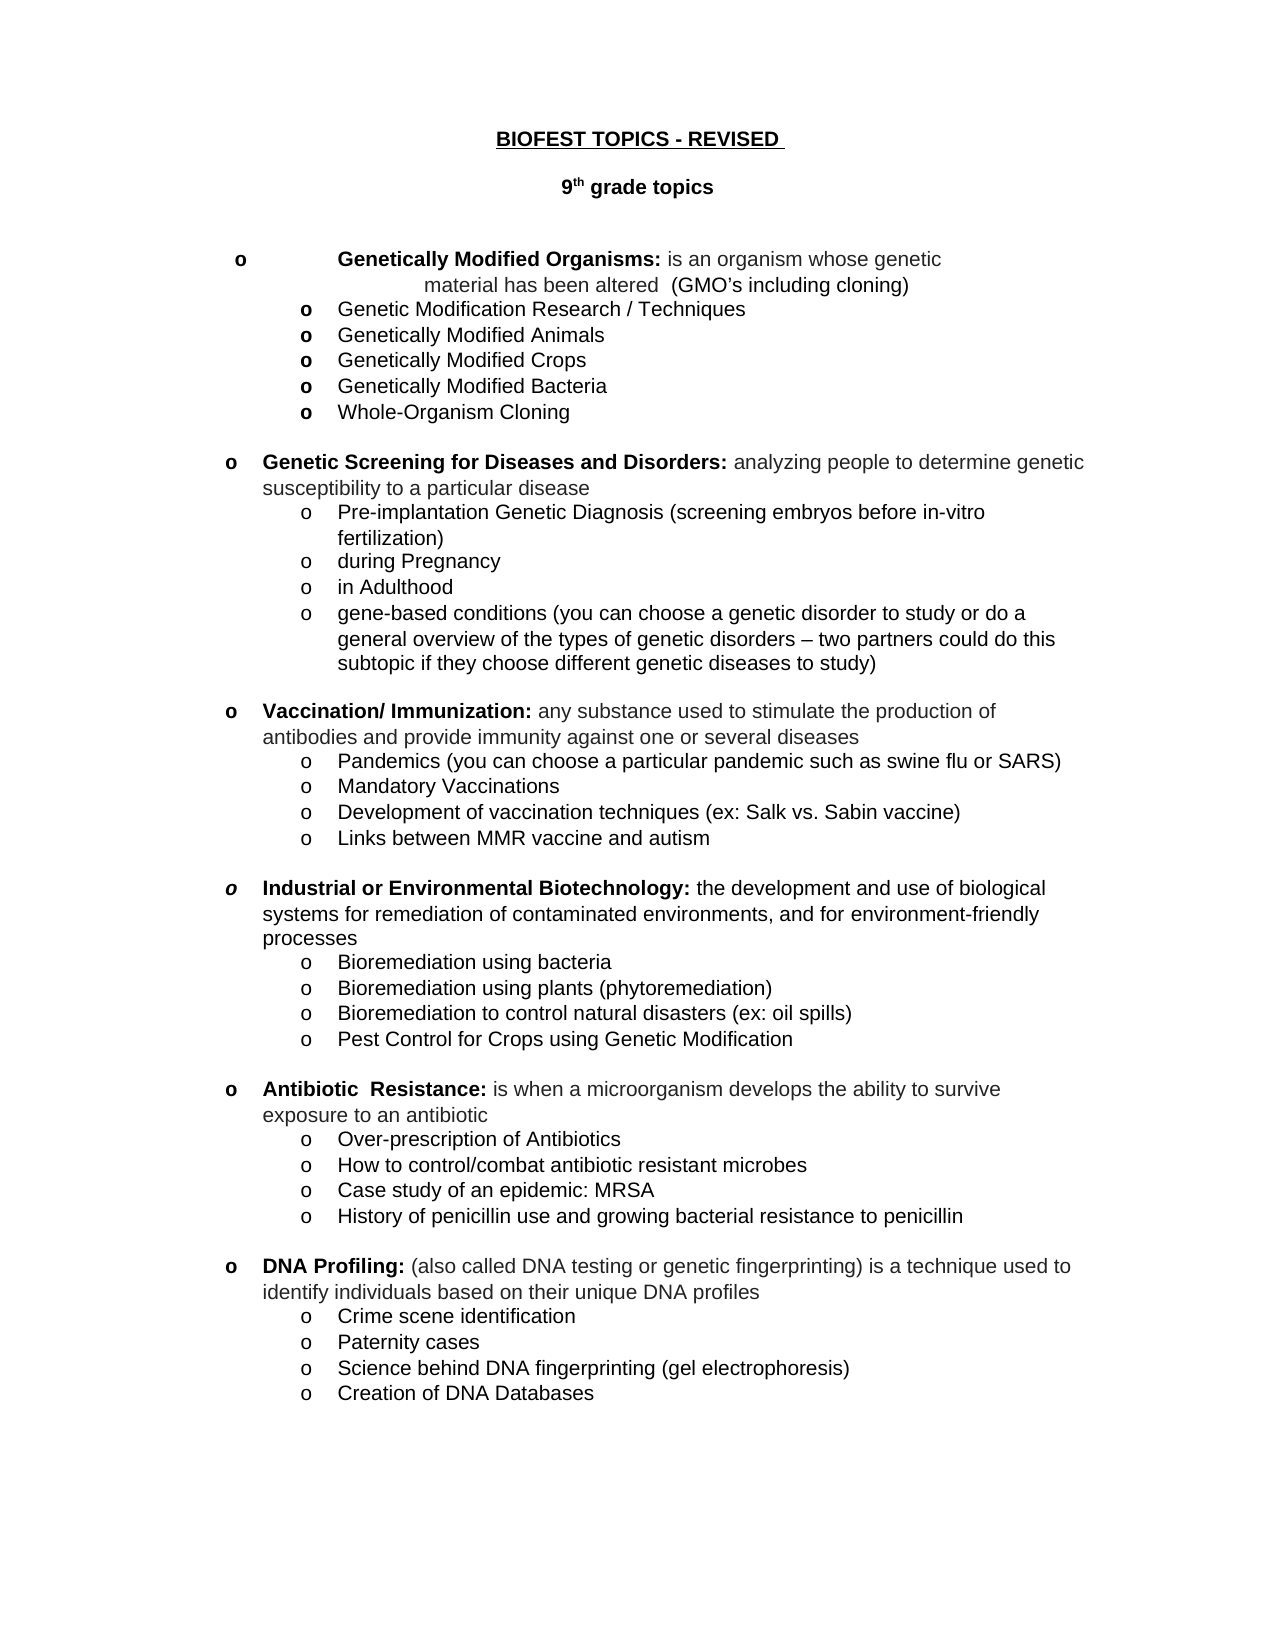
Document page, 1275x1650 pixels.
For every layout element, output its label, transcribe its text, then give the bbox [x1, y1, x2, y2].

list How to control/combat antibiotic resistant microbes [300, 1152, 1087, 1178]
list History of penicillin use and growing bacterial resistance to penicillin [300, 1204, 1087, 1230]
list in Adulthood [300, 575, 1087, 601]
list during Pregnancy [300, 549, 1087, 575]
list Antibiotic Resistance: is when a microorganism develops the ability to survive exposure to an antibiotic [225, 1077, 1087, 1127]
list Genetically Modified Organisms: is an organism whose genetic material has been altered (GMO’s including cloning) [234, 247, 1087, 297]
list Genetically Modified Animals [300, 322, 1087, 348]
list Bioremediation using bacteria [300, 949, 1087, 975]
list Profiling: (also called DNA testing or genetic fingerprinting) is a technique used to identify individuals based on their unique DNA profiles [225, 1254, 1087, 1304]
text BIOFEST TOPICS - REVISED [187, 127, 1087, 151]
list Genetic Screening for Diseases and Disorders: analyzing people to determine genetic susceptibility to a particular disease [225, 450, 1087, 499]
list Bioremediation using plants (phytoremediation) [300, 975, 1087, 1001]
list Over-prescription of Antibiotics [300, 1127, 1087, 1152]
list Mandatory Vaccinations [300, 774, 1087, 800]
list Whole-Organism Cloning [300, 400, 1087, 426]
list Pest Control for Crops using Genetic Modification [300, 1027, 1087, 1053]
list Pandemics (you can choose a particular pandemic such as swine flu or SARS) [300, 748, 1087, 774]
list Pre-implantation Genetic Diagnosis (screening embryos before in-vitro fertilization) [300, 499, 1087, 549]
list Links between MMR vaccine and autism [300, 826, 1087, 852]
list gene-based conditions (you can choose a genetic disorder to study or do a general overview of the types of genetic disorders – two partners could do this subtopic if they choose different genetic diseases to study) [300, 601, 1087, 675]
list Genetic Modification Research / Techniques [300, 297, 1087, 322]
list Case study of an epidemic: MRSA [300, 1178, 1087, 1204]
list Genetically Modified Crops [300, 348, 1087, 374]
list Genetically Modified Bacteria [300, 374, 1087, 400]
list Creation of DNA Databases [300, 1381, 1087, 1407]
list Development of vaccination techniques (ex: Salk vs. Sabin vaccine) [300, 800, 1087, 826]
list Industrial or Environmental Biotechnology: the development and use of biological systems for remediation of contaminated environments, and for environment-friendly processes [225, 876, 1087, 949]
list Science behind DNA fingerprinting (gel electrophoresis) [300, 1355, 1087, 1381]
list Crime scene identification [300, 1304, 1087, 1329]
list Vaccination/ Immunization: any substance used to stimulate the production of antibodies and provide immunity against one or several diseases [225, 699, 1087, 748]
text 9th grade topics [187, 175, 1087, 199]
list Paternity cases [300, 1329, 1087, 1355]
list Bioremediation to control natural disasters (ex: oil spills) [300, 1001, 1087, 1027]
